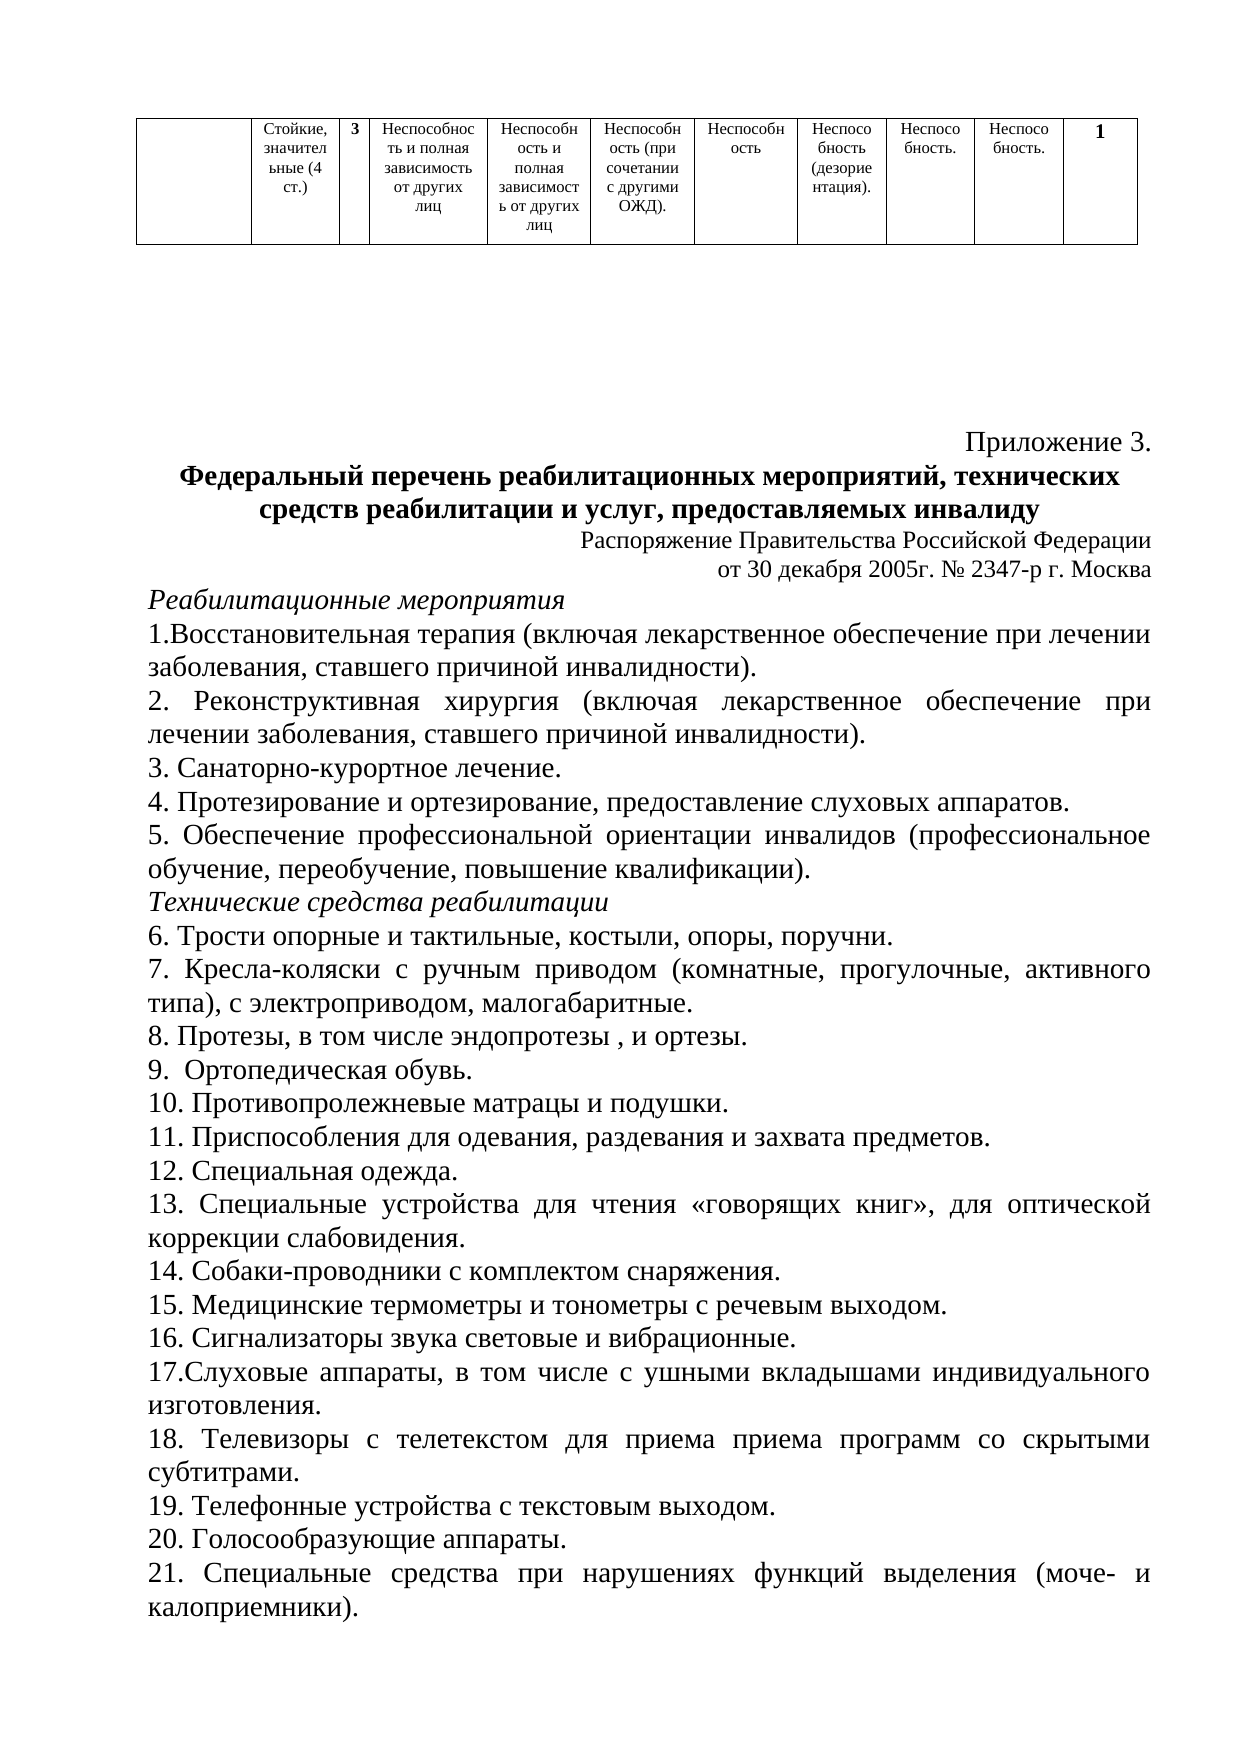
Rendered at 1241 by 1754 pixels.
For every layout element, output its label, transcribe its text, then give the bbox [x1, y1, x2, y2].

text 7. Кресла-коляски с ручным приводом (комнатные, прогулочные, активного типа), с электроприводом, малогабаритные. [148, 951, 1152, 1018]
table_cell Неспособность (при сочетании с другими ОЖД). [591, 119, 694, 244]
text 21. Специальные средства при нарушениях функций выделения (моче- и калоприемники). [148, 1555, 1152, 1622]
text Приложение 3. [148, 424, 1152, 458]
text Распоряжение Правительства Российской Федерации [148, 525, 1152, 554]
text 12. Специальная одежда. [148, 1153, 1152, 1186]
text 1.Восстановительная терапия (включая лекарственное обеспечение при лечении заболевания, ставшего причиной инвалидности). [148, 616, 1152, 683]
text 15. Медицинские термометры и тонометры с речевым выходом. [148, 1287, 1152, 1320]
text 20. Голосообразующие аппараты. [148, 1522, 1152, 1555]
text 5. Обеспечение профессиональной ориентации инвалидов (профессиональное обучение, переобучение, повышение квалификации). [148, 817, 1152, 884]
table_cell Неспособность и полная зависимость от других лиц [488, 119, 590, 244]
text 6. Трости опорные и тактильные, костыли, опоры, поручни. [148, 918, 1152, 951]
text 10. Противопролежневые матрацы и подушки. [148, 1086, 1152, 1119]
table_cell Стойкие, значительные (4 ст.) [252, 119, 339, 244]
text 8. Протезы, в том числе эндопротезы , и ортезы. [148, 1018, 1152, 1052]
text 3. Санаторно-курортное лечение. [148, 750, 1152, 784]
table_cell Неспособность и полная зависимость от других лиц [370, 119, 487, 244]
table_cell Неспособность [695, 119, 797, 244]
table_cell 1 [1064, 119, 1137, 244]
text Технические средства реабилитации [148, 884, 1152, 918]
text 16. Сигнализаторы звука световые и вибрационные. [148, 1320, 1152, 1354]
text 2. Реконструктивная хирургия (включая лекарственное обеспечение при лечении заболевания, ставшего причиной инвалидности). [148, 683, 1152, 750]
text 9. Ортопедическая обувь. [148, 1052, 1152, 1086]
text 13. Специальные устройства для чтения «говорящих книг», для оптической коррекции слабовидения. [148, 1186, 1152, 1253]
table_cell Неспособность. [887, 119, 974, 244]
text Федеральный перечень реабилитационных мероприятий, технических средств реабилитации и услуг, предоставляемых инвалиду [148, 458, 1152, 525]
text 19. Телефонные устройства с текстовым выходом. [148, 1488, 1152, 1522]
text Реабилитационные мероприятия [148, 582, 1152, 616]
text 4. Протезирование и ортезирование, предоставление слуховых аппаратов. [148, 784, 1152, 817]
text от 30 декабря 2005г. № 2347-р г. Москва [148, 554, 1152, 582]
text 14. Собаки-проводники с комплектом снаряжения. [148, 1253, 1152, 1287]
text 11. Приспособления для одевания, раздевания и захвата предметов. [148, 1119, 1152, 1153]
text 17.Слуховые аппараты, в том числе с ушными вкладышами индивидуального изготовления. [148, 1354, 1152, 1421]
table_cell Неспособность. [975, 119, 1063, 244]
table_cell Неспособность (дезориентация). [798, 119, 886, 244]
table_cell 3 [340, 119, 369, 244]
text 18. Телевизоры с телетекстом для приема приема программ со скрытыми субтитрами. [148, 1421, 1152, 1488]
